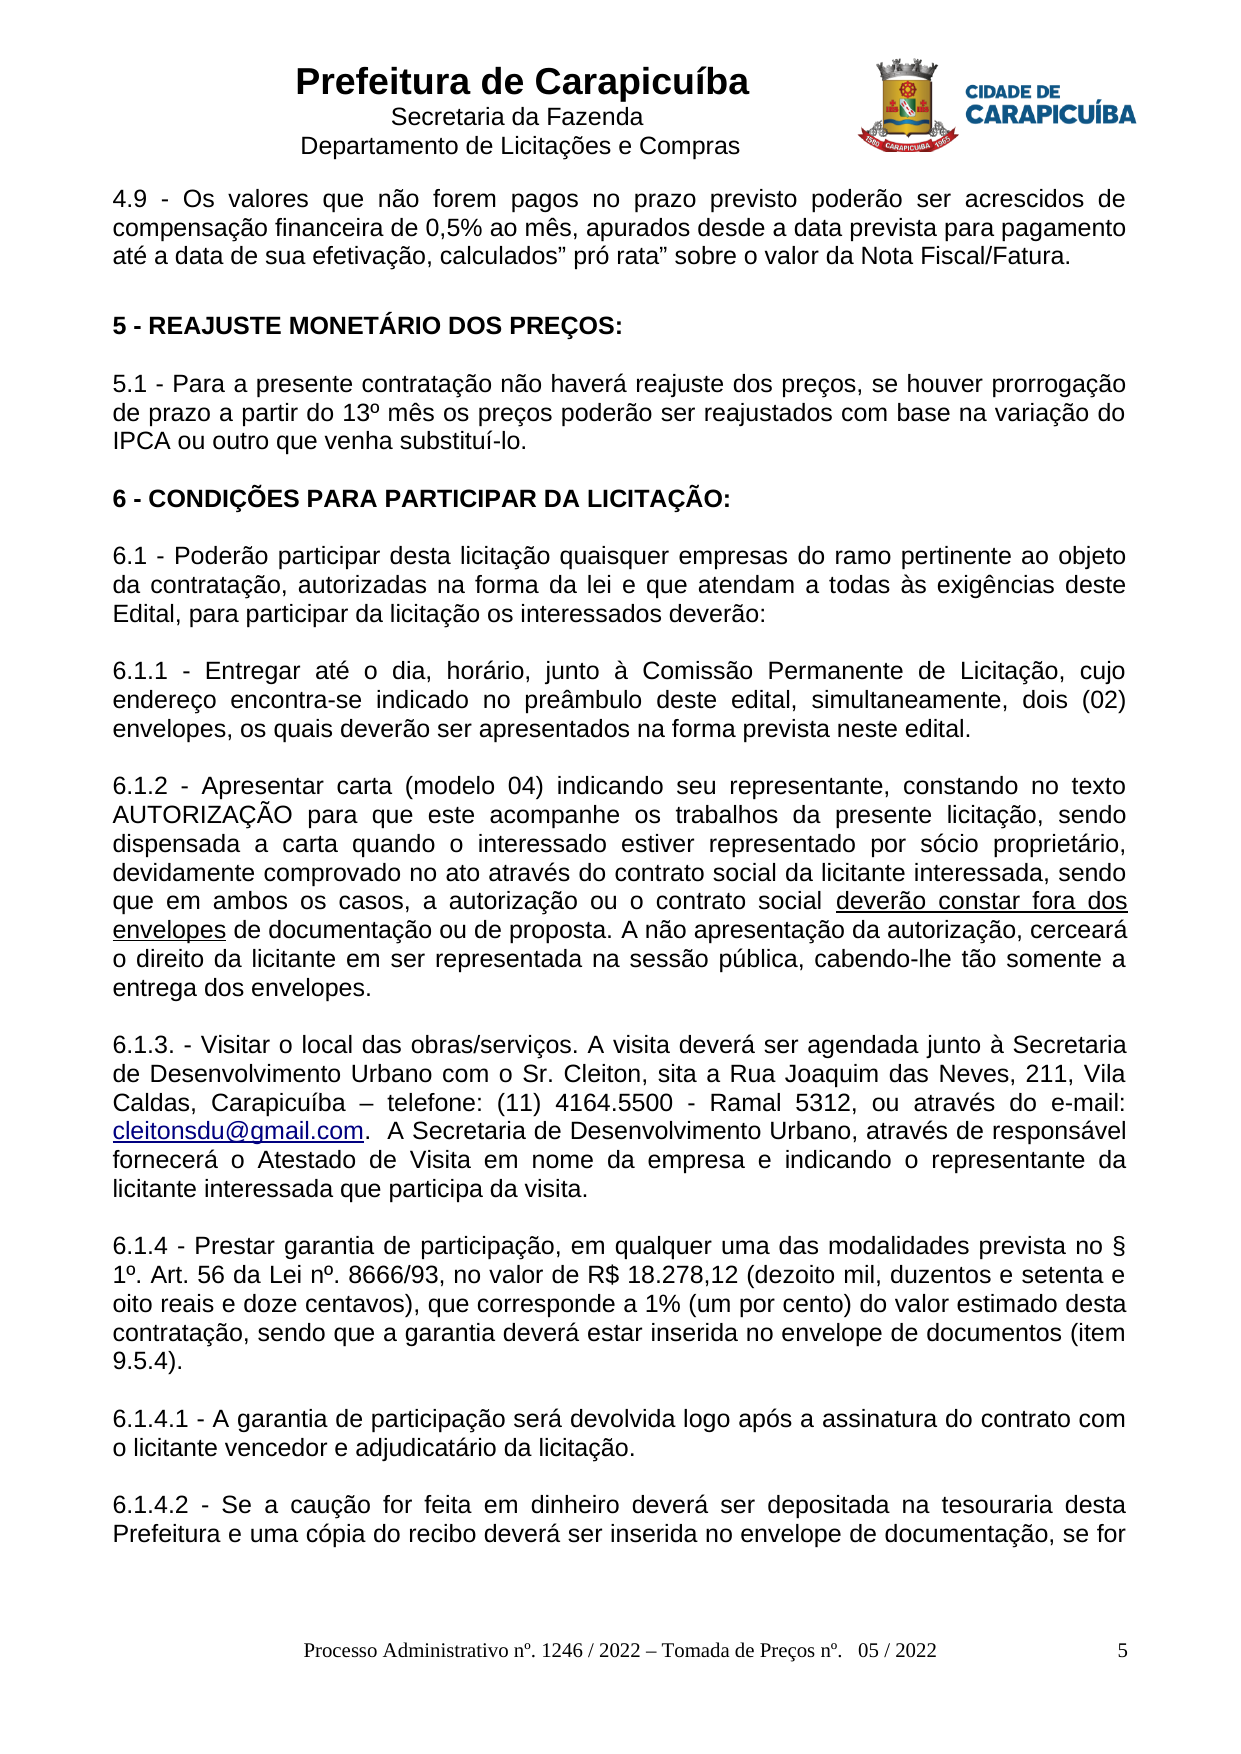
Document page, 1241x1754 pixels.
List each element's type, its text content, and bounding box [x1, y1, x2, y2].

text 4.9 - Os valores que não forem pagos no prazo previsto poderão ser acrescidos de compensação financeira de 0,5% ao mês, apurados desde a data prevista para pagamento até a data de sua efetivação, calculados” pró rata” sobre o valor da Nota Fiscal/Fatura. [112, 184, 1128, 270]
text 6 - CONDIÇÕES PARA PARTICIPAR DA LICITAÇÃO: [112, 484, 1128, 512]
text 6.1.3. - Visitar o local das obras/serviços. A visita deverá ser agendada junto à Secretaria de Desenvolvimento Urbano com o Sr. Cleiton, sita a Rua Joaquim das Neves, 211, Vila Caldas, Carapicuíba – telefone: (11) 4164.5500 - Ramal 5312, ou através do e-mail: cleitonsdu@gmail.com. A Secretaria de Desenvolvimento Urbano, através de responsável fornecerá o Atestado de Visita em nome da empresa e indicando o representante da licitante interessada que participa da visita. [112, 1030, 1128, 1202]
text 5.1 - Para a presente contratação não haverá reajuste dos preços, se houver prorrogação de prazo a partir do 13º mês os preços poderão ser reajustados com base na variação do IPCA ou outro que venha substituí-lo. [112, 369, 1128, 455]
text 6.1.1 - Entregar até o dia, horário, junto à Comissão Permanente de Licitação, cujo endereço encontra-se indicado no preâmbulo deste edital, simultaneamente, dois (02) envelopes, os quais deverão ser apresentados na forma prevista neste edital. [112, 656, 1128, 742]
text 6.1.2 - Apresentar carta (modelo 04) indicando seu representante, constando no texto AUTORIZAÇÃO para que este acompanhe os trabalhos da presente licitação, sendo dispensada a carta quando o interessado estiver representado por sócio proprietário, devidamente comprovado no ato através do contrato social da licitante interessada, sendo que em ambos os casos, a autorização ou o contrato social deverão constar fora dos envelopes de documentação ou de proposta. A não apresentação da autorização, cerceará o direito da licitante em ser representada na sessão pública, cabendo-lhe tão somente a entrega dos envelopes. [112, 771, 1128, 1001]
text 6.1 - Poderão participar desta licitação quaisquer empresas do ramo pertinente ao objeto da contratação, autorizadas na forma da lei e que atendam a todas às exigências deste Edital, para participar da licitação os interessados deverão: [112, 541, 1128, 627]
picture [857, 57, 1139, 152]
text 6.1.4 - Prestar garantia de participação, em qualquer uma das modalidades prevista no § 1º. Art. 56 da Lei nº. 8666/93, no valor de R$ 18.278,12 (dezoito mil, duzentos e setenta e oito reais e doze centavos), que corresponde a 1% (um por cento) do valor estimado desta contratação, sendo que a garantia deverá estar inserida no envelope de documentos (item 9.5.4). [112, 1231, 1128, 1375]
text 5 - REAJUSTE MONETÁRIO DOS PREÇOS: [112, 311, 1128, 340]
text 6.1.4.1 - A garantia de participação será devolvida logo após a assinatura do contrato com o licitante vencedor e adjudicatário da licitação. [112, 1404, 1128, 1461]
